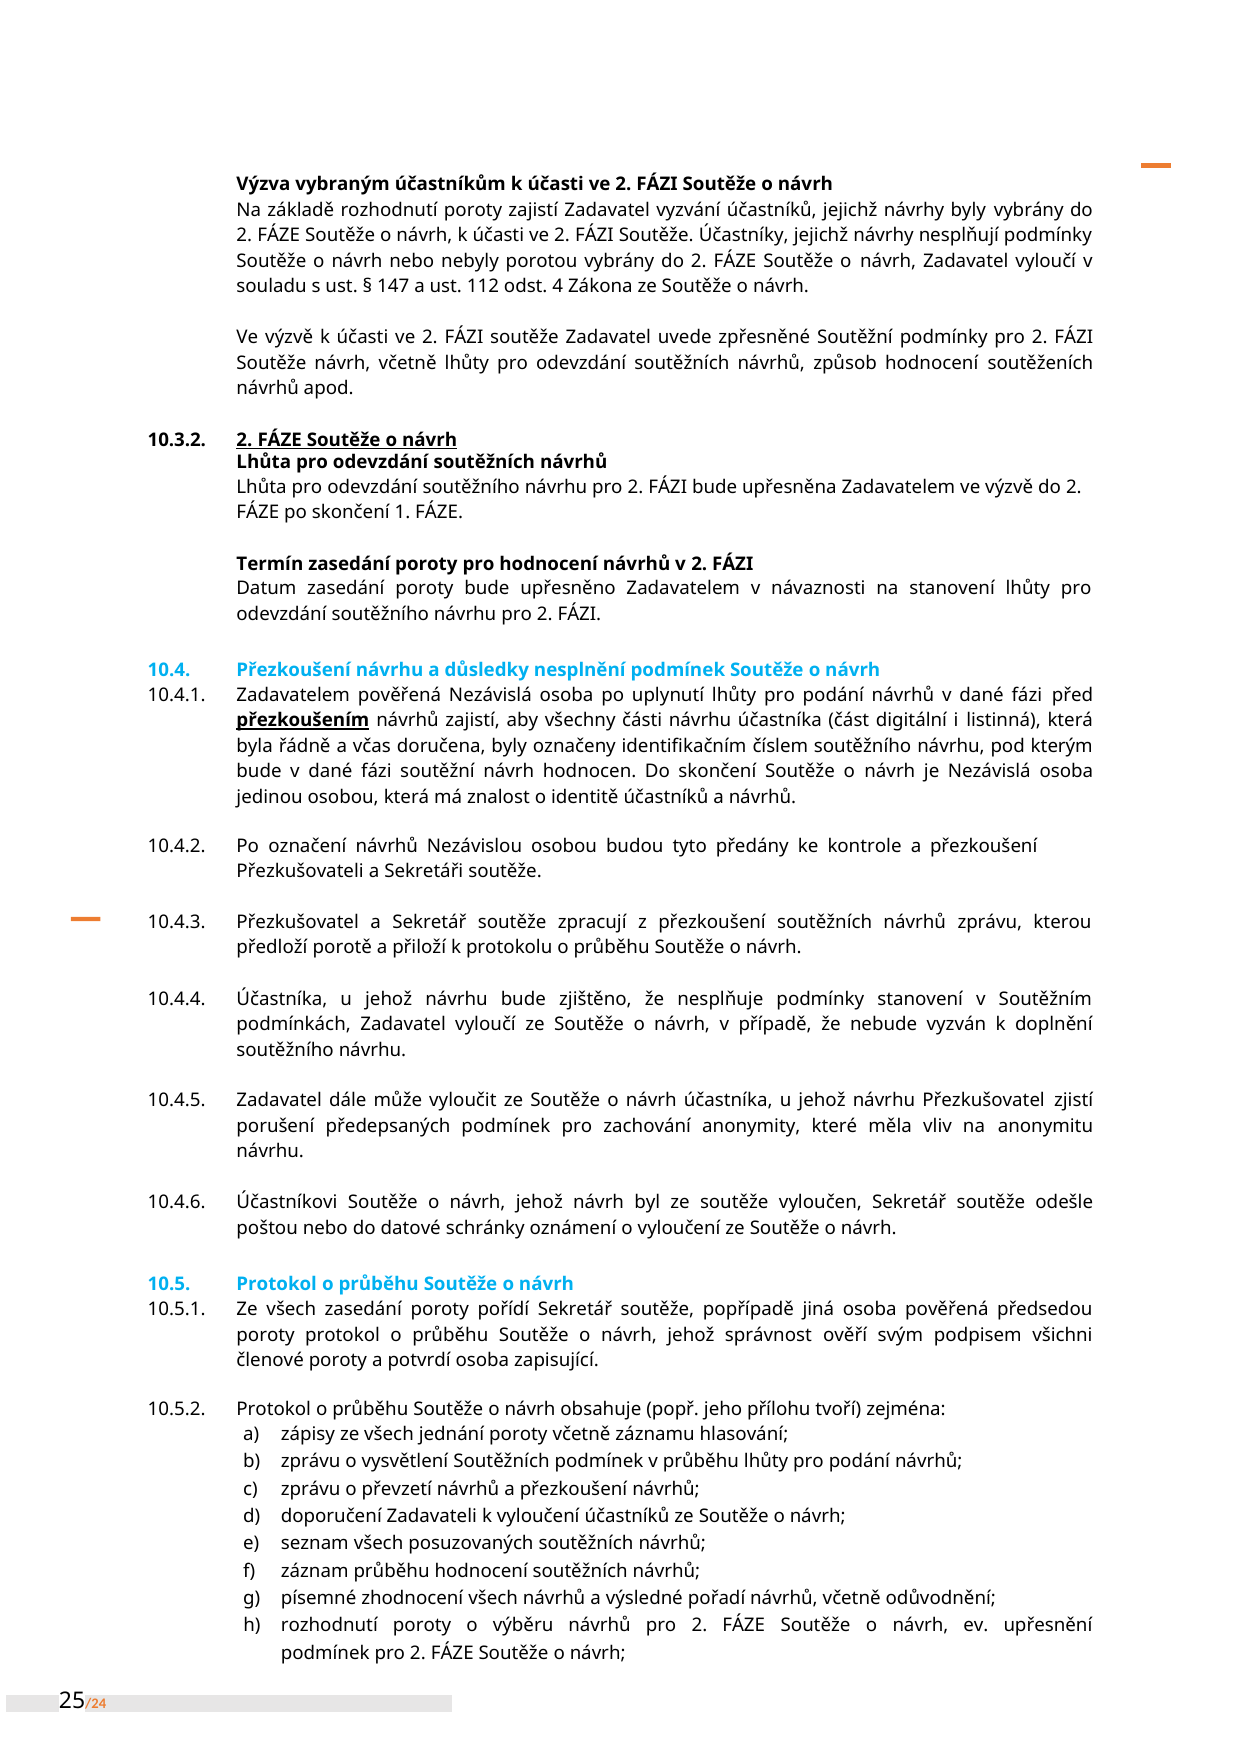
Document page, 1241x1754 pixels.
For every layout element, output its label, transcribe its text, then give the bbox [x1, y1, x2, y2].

list seznam všech posuzovaných soutěžních návrhů; [243, 1529, 1186, 1555]
text Termín zasedání poroty pro hodnocení návrhů v 2. FÁZI [236, 552, 1186, 575]
list Ze všech zasedání poroty pořídí Sekretář soutěže, popřípadě jiná osoba pověřená předsedou poroty protokol o průběhu Soutěže o návrh, jehož správnost ověří svým podpisem všichni členové poroty a potvrdí osoba zapisující. [147, 1295, 1092, 1372]
list písemné zhodnocení všech návrhů a výsledné pořadí návrhů, včetně odůvodnění; [243, 1584, 1186, 1610]
list Protokol o průběhu Soutěže o návrh obsahuje (popř. jeho přílohu tvoří) zejména: [147, 1397, 1186, 1420]
list Přezkoušení návrhu a důsledky nesplnění podmínek Soutěže o návrh [147, 658, 1186, 681]
list 2. FÁZE Soutěže o návrh [147, 428, 1186, 451]
text Přezkušovateli a Sekretáři soutěže. [236, 857, 1186, 883]
text Ve výzvě k účasti ve 2. FÁZI soutěže Zadavatel uvede zpřesněné Soutěžní podmínky pro 2. FÁZI Soutěže návrh, včetně lhůty pro odevzdání soutěžních návrhů, způsob hodnocení soutěženích návrhů apod. [236, 324, 1093, 400]
list zápisy ze všech jednání poroty včetně záznamu hlasování; [243, 1420, 1186, 1446]
list Po označení návrhů Nezávislou osobou budou tyto předány ke kontrole a přezkoušení [147, 834, 1186, 857]
list Zadavatelem pověřená Nezávislá osoba po uplynutí lhůty pro podání návrhů v dané fázi před přezkoušením návrhů zajistí, aby všechny části návrhu účastníka (část digitální i listinná), která byla řádně a včas doručena, byly označeny identifikačním číslem soutěžního návrhu, pod kterým bude v dané fázi soutěžní návrh hodnocen. Do skončení Soutěže o návrh je Nezávislá osoba jedinou osobou, která má znalost o identitě účastníků a návrhů. [147, 681, 1093, 809]
list doporučení Zadavateli k vyloučení účastníků ze Soutěže o návrh; [243, 1502, 1186, 1528]
list Účastníkovi Soutěže o návrh, jehož návrh byl ze soutěže vyloučen, Sekretář soutěže odešle poštou nebo do datové schránky oznámení o vyloučení ze Soutěže o návrh. [147, 1189, 1093, 1240]
text Datum zasedání poroty bude upřesněno Zadavatelem v návaznosti na stanovení lhůty pro odevzdání soutěžního návrhu pro 2. FÁZI. [236, 575, 1093, 626]
list Přezkušovatel a Sekretář soutěže zpracují z přezkoušení soutěžních návrhů zprávu, kterou předloží porotě a přiloží k protokolu o průběhu Soutěže o návrh. [147, 908, 1093, 959]
list zprávu o vysvětlení Soutěžních podmínek v průběhu lhůty pro podání návrhů; [243, 1447, 1186, 1473]
text Výzva vybraným účastníkům k účasti ve 2. FÁZI Soutěže o návrh [236, 170, 1186, 196]
list záznam průběhu hodnocení soutěžních návrhů; [243, 1557, 1186, 1582]
list Zadavatel dále může vyloučit ze Soutěže o návrh účastníka, u jehož návrhu Přezkušovatel zjistí porušení předepsaných podmínek pro zachování anonymity, které měla vliv na anonymitu návrhu. [147, 1087, 1093, 1163]
list Protokol o průběhu Soutěže o návrh [147, 1272, 1186, 1295]
text Lhůta pro odevzdání soutěžního návrhu pro 2. FÁZI bude upřesněna Zadavatelem ve výzvě do 2. FÁZE po skončení 1. FÁZE. [236, 473, 1093, 524]
text Na základě rozhodnutí poroty zajistí Zadavatel vyzvání účastníků, jejichž návrhy byly vybrány do 2. FÁZE Soutěže o návrh, k účasti ve 2. FÁZI Soutěže. Účastníky, jejichž návrhy nesplňují podmínky Soutěže o návrh nebo nebyly porotou vybrány do 2. FÁZE Soutěže o návrh, Zadavatel vyloučí v souladu s ust. § 147 a ust. 112 odst. 4 Zákona ze Soutěže o návrh. [236, 196, 1093, 298]
list rozhodnutí poroty o výběru návrhů pro 2. FÁZE Soutěže o návrh, ev. upřesnění podmínek pro 2. FÁZE Soutěže o návrh; [243, 1611, 1093, 1664]
text Lhůta pro odevzdání soutěžních návrhů [236, 451, 1186, 473]
list zprávu o převzetí návrhů a přezkoušení návrhů; [243, 1475, 1186, 1500]
list Účastníka, u jehož návrhu bude zjištěno, že nesplňuje podmínky stanovení v Soutěžním podmínkách, Zadavatel vyloučí ze Soutěže o návrh, v případě, že nebude vyzván k doplnění soutěžního návrhu. [147, 985, 1093, 1061]
